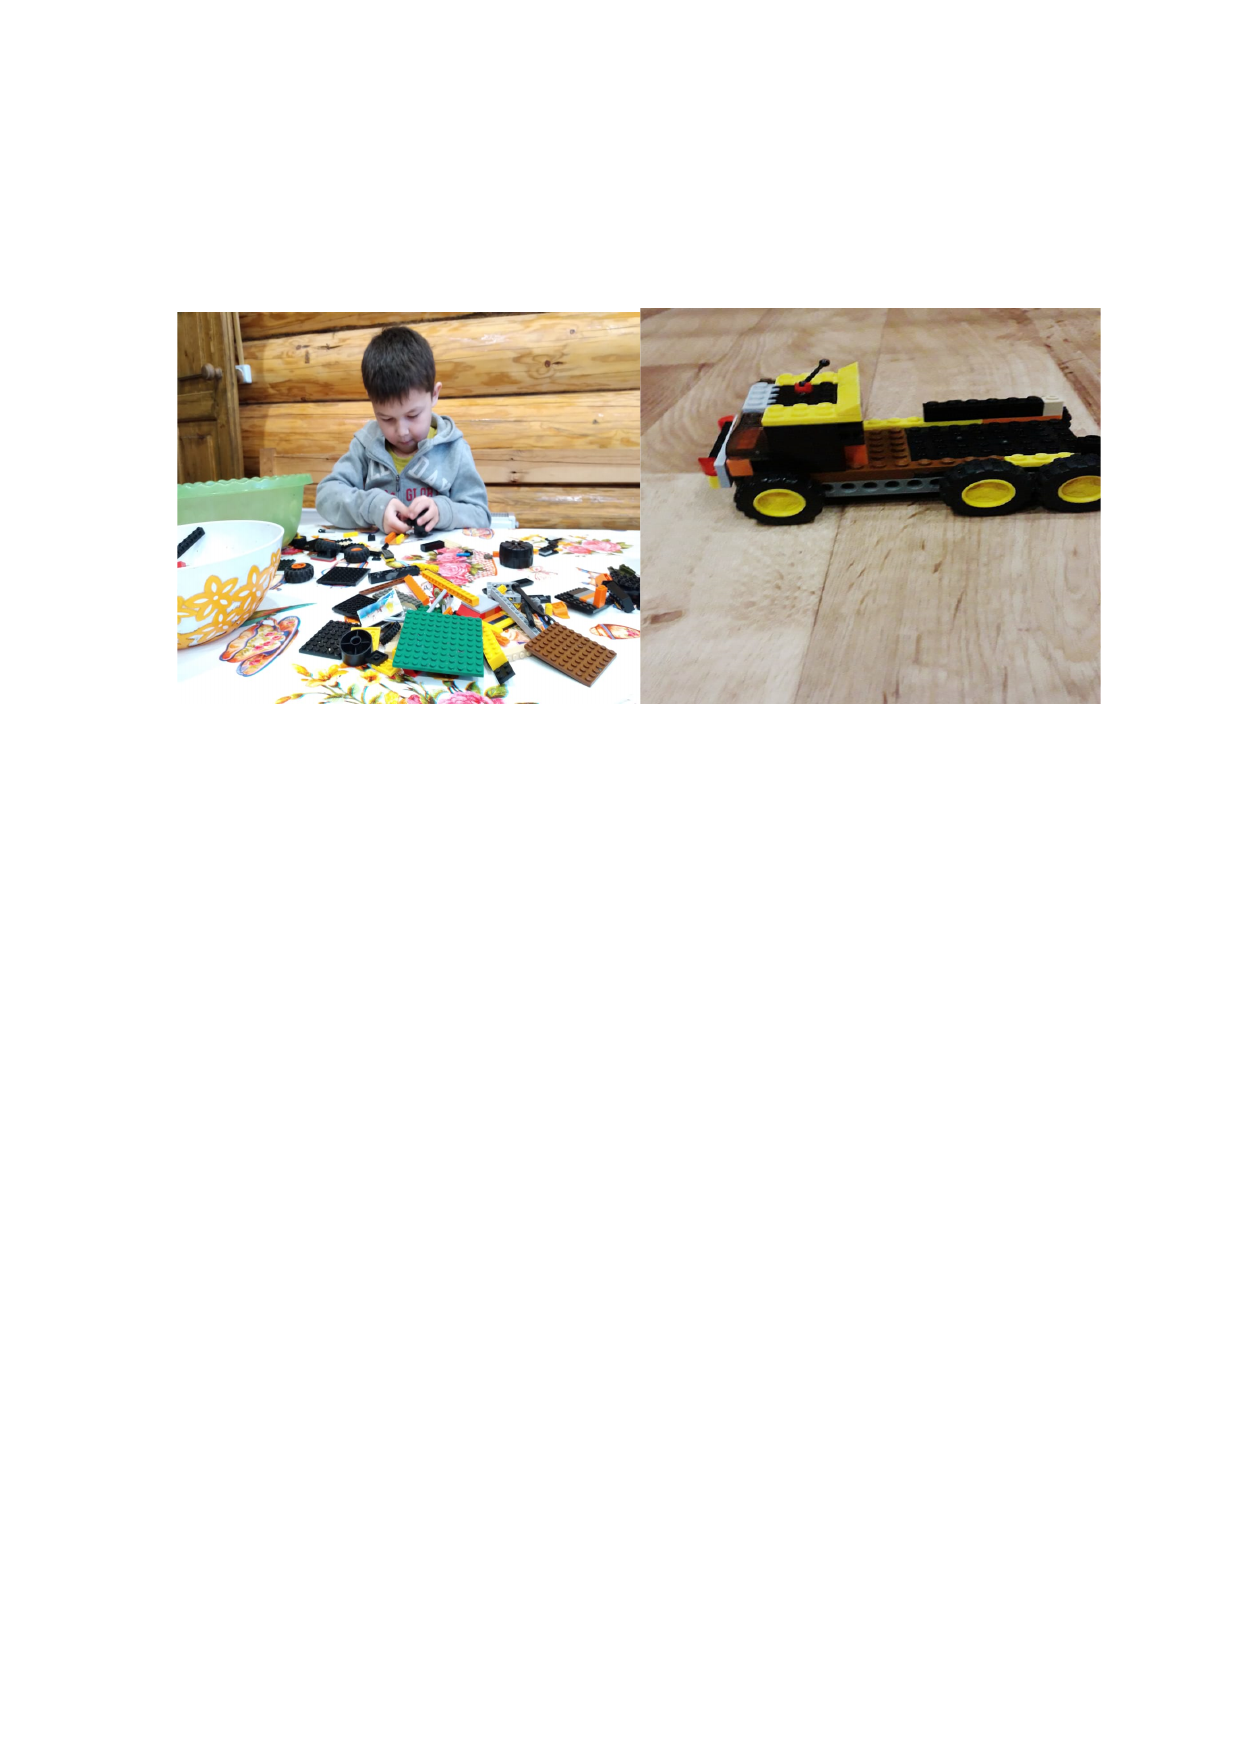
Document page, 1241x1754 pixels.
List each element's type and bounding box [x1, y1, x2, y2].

picture [177, 404, 1101, 800]
